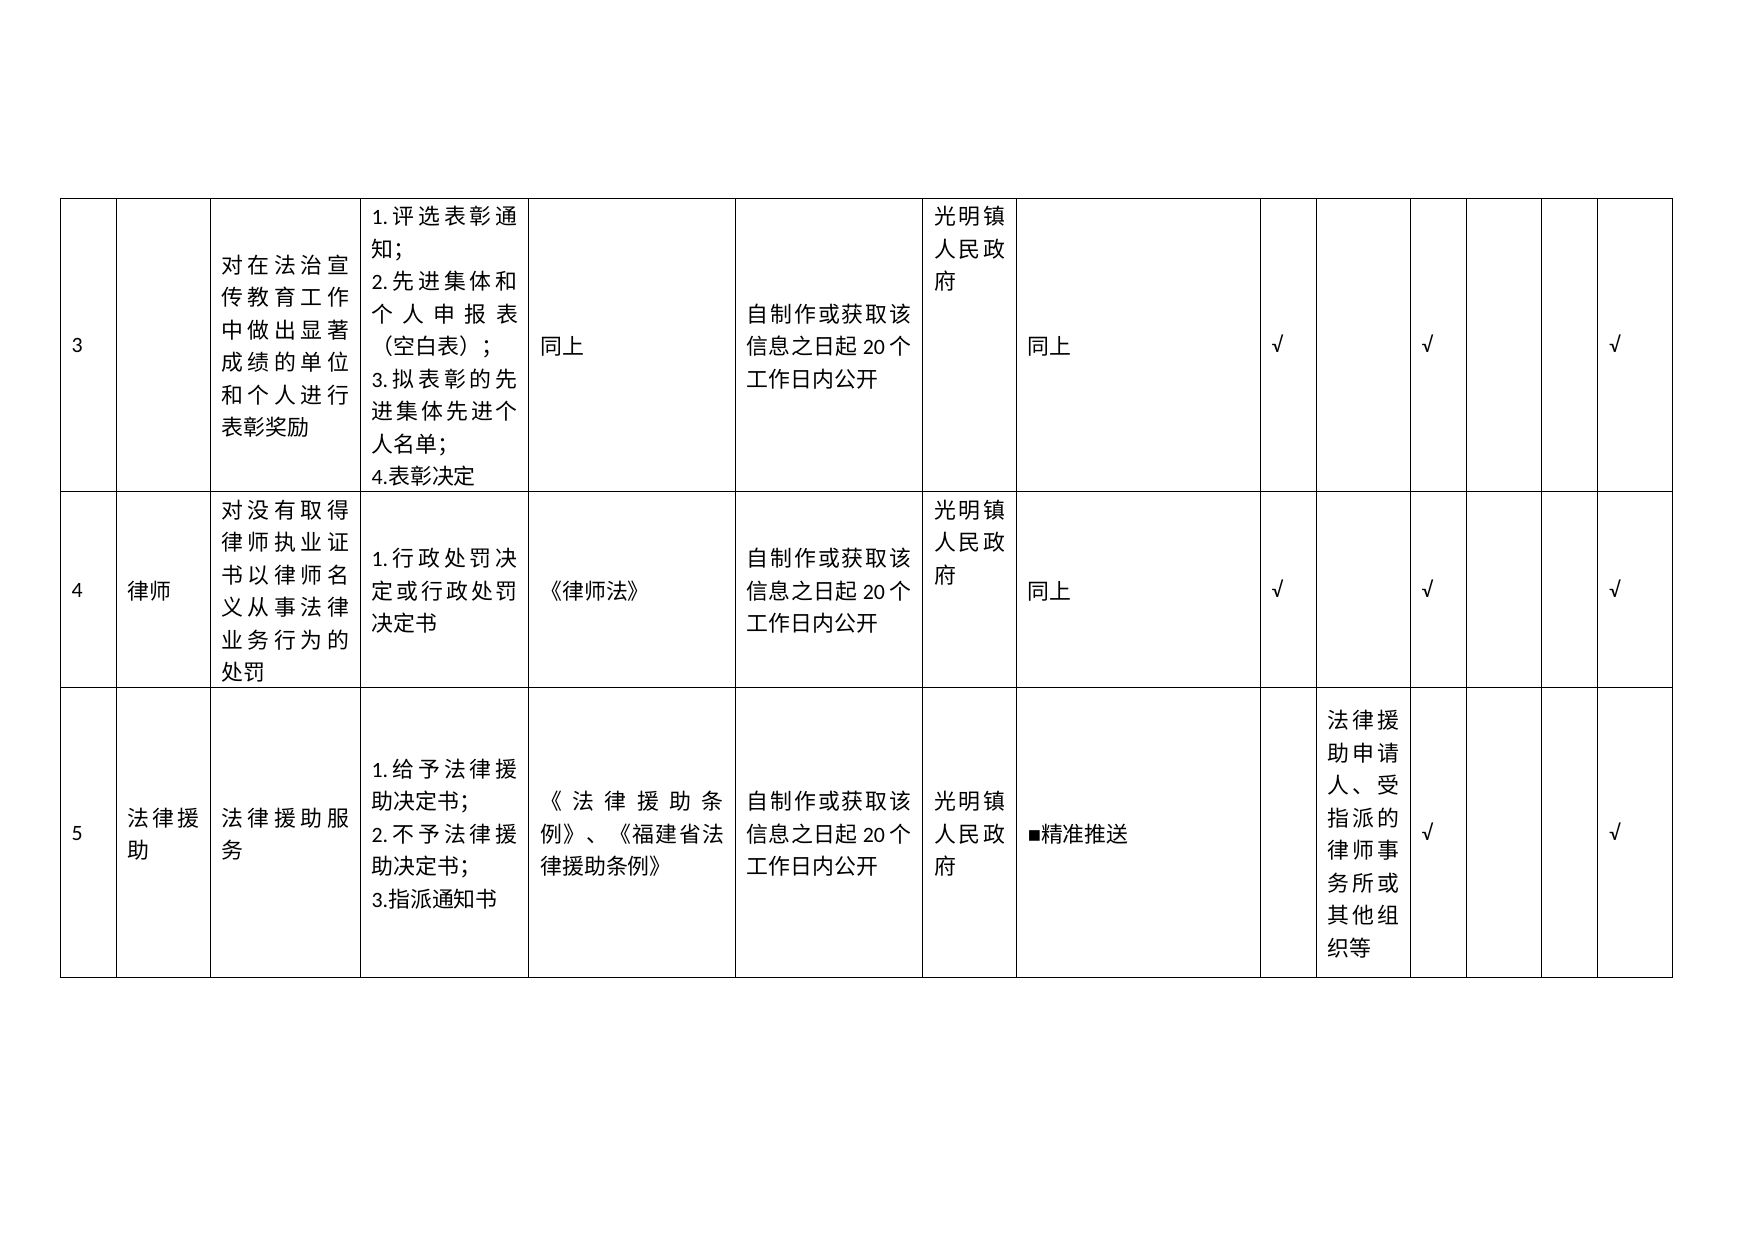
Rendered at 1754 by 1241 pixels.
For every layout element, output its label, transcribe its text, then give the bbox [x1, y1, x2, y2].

table_cell √ [1411, 492, 1466, 687]
table_cell 1.评选表彰通知； 2.先进集体和个人申报表（空白表）； 3.拟表彰的先进集体先进个人名单； 4.表彰决定 [361, 199, 528, 491]
table_cell [1317, 199, 1410, 491]
table_cell 同上 [1017, 199, 1260, 491]
table_cell √ [1411, 199, 1466, 491]
table_cell 自制作或获取该信息之日起20个工作日内公开 [736, 688, 922, 977]
table_cell [1542, 492, 1597, 687]
table_cell √ [1411, 688, 1466, 977]
table_cell 1.给予法律援助决定书； 2.不予法律援助决定书； 3.指派通知书 [361, 688, 528, 977]
table_cell 光明镇人民政府 [923, 199, 1016, 491]
table_cell 《律师法》 [529, 492, 735, 687]
table_cell √ [1598, 199, 1672, 491]
table_cell [1542, 199, 1597, 491]
table_cell 法律援助 [117, 688, 210, 977]
table_cell 同上 [1017, 492, 1260, 687]
table_cell √ [1598, 492, 1672, 687]
table_cell 法律援助申请人、受指派的律师事务所或其他组织等 [1317, 688, 1410, 977]
table_cell √ [1261, 492, 1316, 687]
table_cell 3 [61, 199, 116, 491]
table_cell 1.行政处罚决定或行政处罚决定书 [361, 492, 528, 687]
table_cell [1261, 688, 1316, 977]
table_cell 对在法治宣传教育工作中做出显著成绩的单位和个人进行表彰奖励 [211, 199, 360, 491]
table_cell 光明镇人民政府 [923, 492, 1016, 687]
table_cell [1467, 199, 1541, 491]
table_cell [1467, 688, 1541, 977]
table_cell 同上 [529, 199, 735, 491]
table_cell [1542, 688, 1597, 977]
table_cell 光明镇人民政府 [923, 688, 1016, 977]
table_cell √ [1598, 688, 1672, 977]
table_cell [529, 688, 735, 977]
table_cell 律师 [117, 492, 210, 687]
table_cell [1317, 492, 1410, 687]
table_cell ■精准推送 [1017, 688, 1260, 977]
table_cell 5 [61, 688, 116, 977]
table_cell 自制作或获取该信息之日起20个工作日内公开 [736, 492, 922, 687]
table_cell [736, 199, 922, 491]
table_cell √ [1261, 199, 1316, 491]
table_cell 法律援助服务 [211, 688, 360, 977]
table_cell 4 [61, 492, 116, 687]
table_cell 对没有取得律师执业证书以律师名义从事法律业务行为的处罚 [211, 492, 360, 687]
table_cell [1467, 492, 1541, 687]
